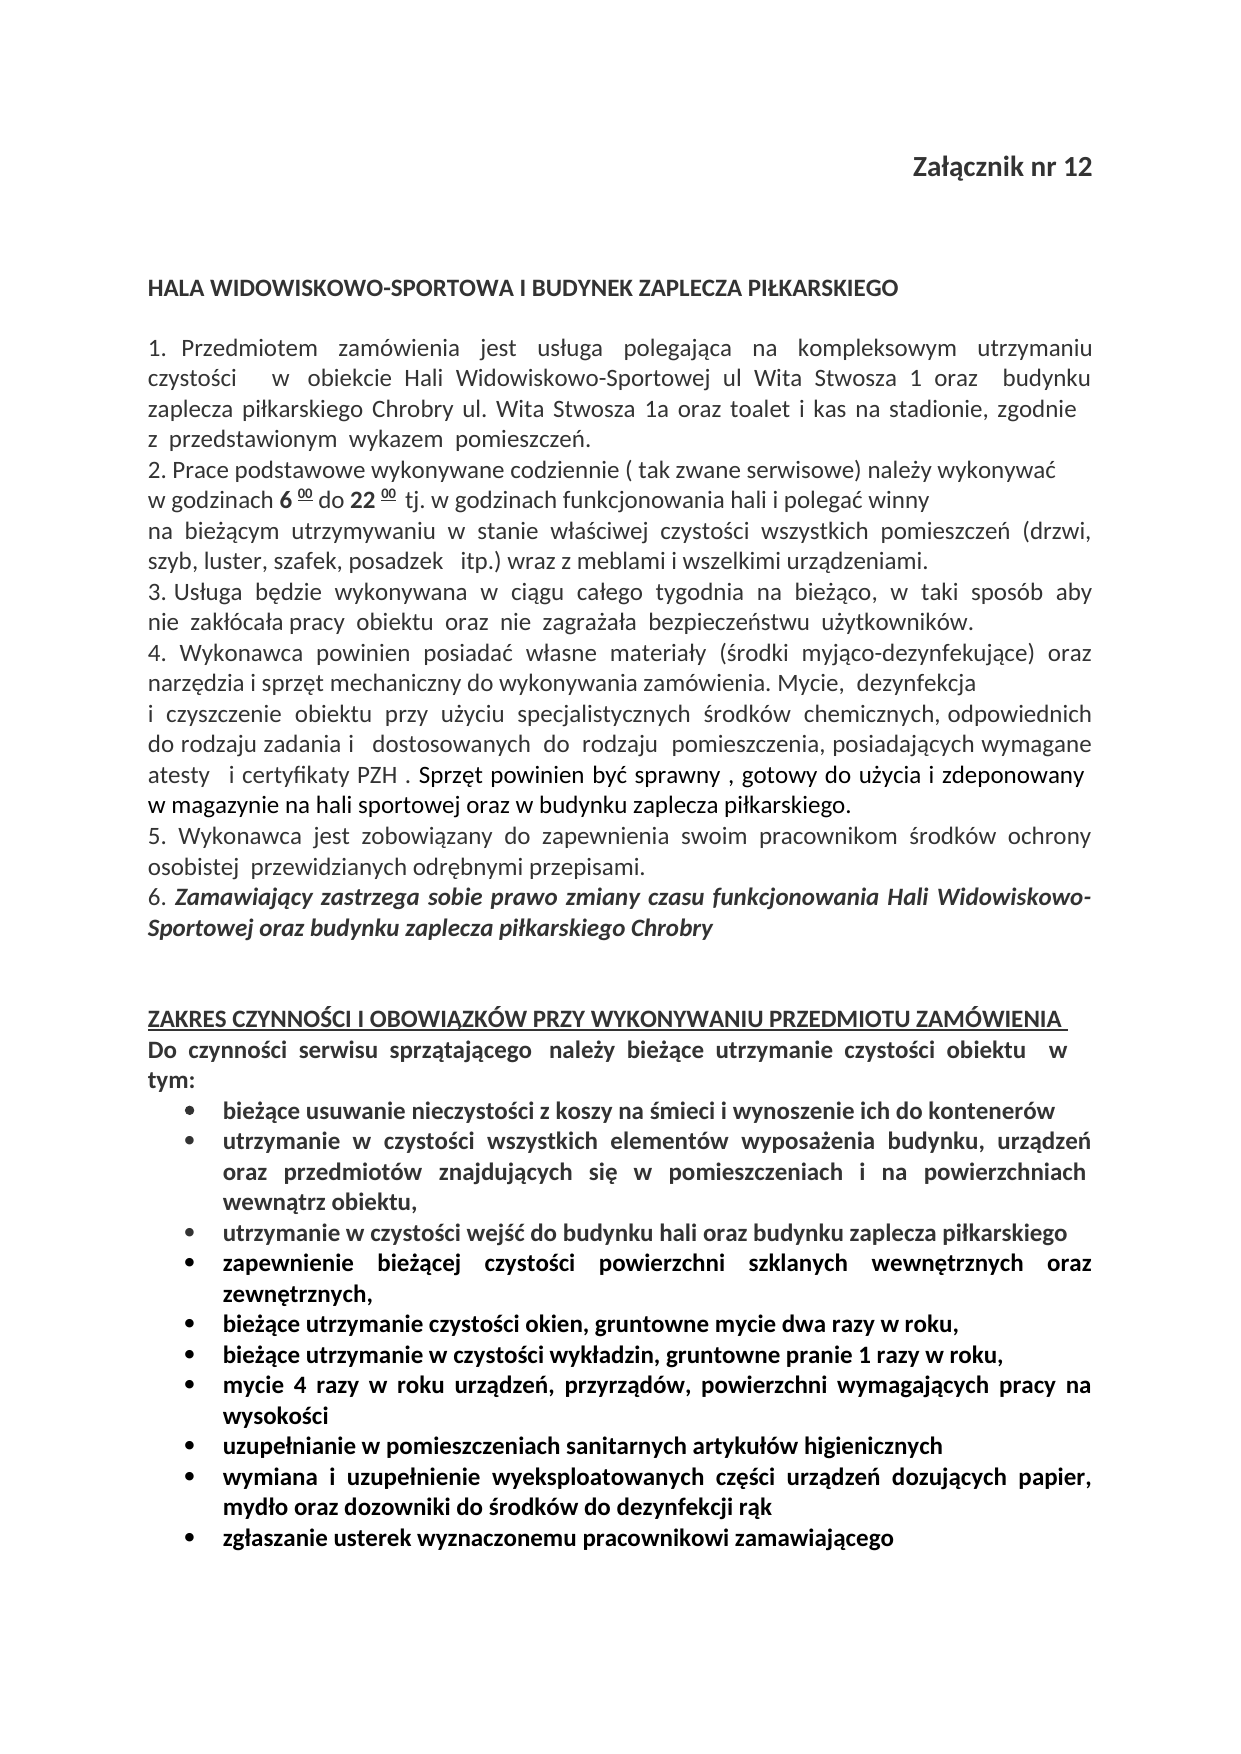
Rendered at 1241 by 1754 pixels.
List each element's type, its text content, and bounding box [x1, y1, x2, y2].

text 5. Wykonawca jest zobowiązany do zapewnienia swoim pracownikom środków ochrony osobistej przewidzianych odrębnymi przepisami. [148, 820, 1093, 881]
list utrzymanie w czystości wszystkich elementów wyposażenia budynku, urządzeń oraz przedmiotów znajdujących się w pomieszczeniach i na powierzchniach wewnątrz obiektu, [185, 1125, 1093, 1217]
text 4. Wykonawca powinien posiadać własne materiały (środki myjąco-dezynfekujące) oraz narzędzia i sprzęt mechaniczny do wykonywania zamówienia. Mycie, dezynfekcja [148, 637, 1093, 698]
list bieżące utrzymanie w czystości wykładzin, gruntowne pranie 1 razy w roku, [185, 1339, 1093, 1369]
text 1. Przedmiotem zamówienia jest usługa polegająca na kompleksowym utrzymaniu czystości w obiekcie Hali Widowiskowo-Sportowej ul Wita Stwosza 1 oraz budynku zaplecza piłkarskiego Chrobry ul. Wita Stwosza 1a oraz toalet i kas na stadionie, zgodnie z przedstawionym wykazem pomieszczeń. [148, 332, 1093, 454]
text ZAKRES CZYNNOŚCI I OBOWIĄZKÓW PRZY WYKONYWANIU PRZEDMIOTU ZAMÓWIENIA [148, 1003, 1093, 1034]
list bieżące utrzymanie czystości okien, gruntowne mycie dwa razy w roku, [185, 1308, 1093, 1339]
list zapewnienie bieżącej czystości powierzchni szklanych wewnętrznych oraz zewnętrznych, [185, 1247, 1093, 1308]
list zgłaszanie usterek wyznaczonemu pracownikowi zamawiającego [185, 1522, 1093, 1553]
text HALA WIDOWISKOWO-SPORTOWA I BUDYNEK ZAPLECZA PIŁKARSKIEGO [148, 272, 1093, 303]
text i czyszczenie obiektu przy użyciu specjalistycznych środków chemicznych, odpowiednich do rodzaju zadania i dostosowanych do rodzaju pomieszczenia, posiadających wymagane atesty i certyfikaty PZH . Sprzęt powinien być sprawny , gotowy do użycia i zdeponowany w magazynie na hali sportowej oraz w budynku zaplecza piłkarskiego. [148, 698, 1093, 820]
list utrzymanie w czystości wejść do budynku hali oraz budynku zaplecza piłkarskiego [185, 1217, 1093, 1247]
text 6. Zamawiający zastrzega sobie prawo zmiany czasu funkcjonowania Hali Widowiskowo- Sportowej oraz budynku zaplecza piłkarskiego Chrobry [148, 881, 1093, 942]
text 2. Prace podstawowe wykonywane codziennie ( tak zwane serwisowe) należy wykonywać [148, 454, 1093, 484]
text 3. Usługa będzie wykonywana w ciągu całego tygodnia na bieżąco, w taki sposób aby nie zakłócała pracy obiektu oraz nie zagrażała bezpieczeństwu użytkowników. [148, 576, 1093, 637]
text na bieżącym utrzymywaniu w stanie właściwej czystości wszystkich pomieszczeń (drzwi, szyb, luster, szafek, posadzek itp.) wraz z meblami i wszelkimi urządzeniami. [148, 515, 1093, 576]
text w godzinach 6 00 do 22 00 tj. w godzinach funkcjonowania hali i polegać winny [148, 484, 1093, 515]
list mycie 4 razy w roku urządzeń, przyrządów, powierzchni wymagających pracy na wysokości [185, 1369, 1093, 1431]
list bieżące usuwanie nieczystości z koszy na śmieci i wynoszenie ich do kontenerów [185, 1095, 1093, 1125]
text Załącznik nr 12 [148, 148, 1093, 183]
text Do czynności serwisu sprzątającego należy bieżące utrzymanie czystości obiektu w tym: [148, 1034, 1093, 1095]
list uzupełnianie w pomieszczeniach sanitarnych artykułów higienicznych [185, 1431, 1093, 1461]
list wymiana i uzupełnienie wyeksploatowanych części urządzeń dozujących papier, mydło oraz dozowniki do środków do dezynfekcji rąk [185, 1461, 1093, 1522]
